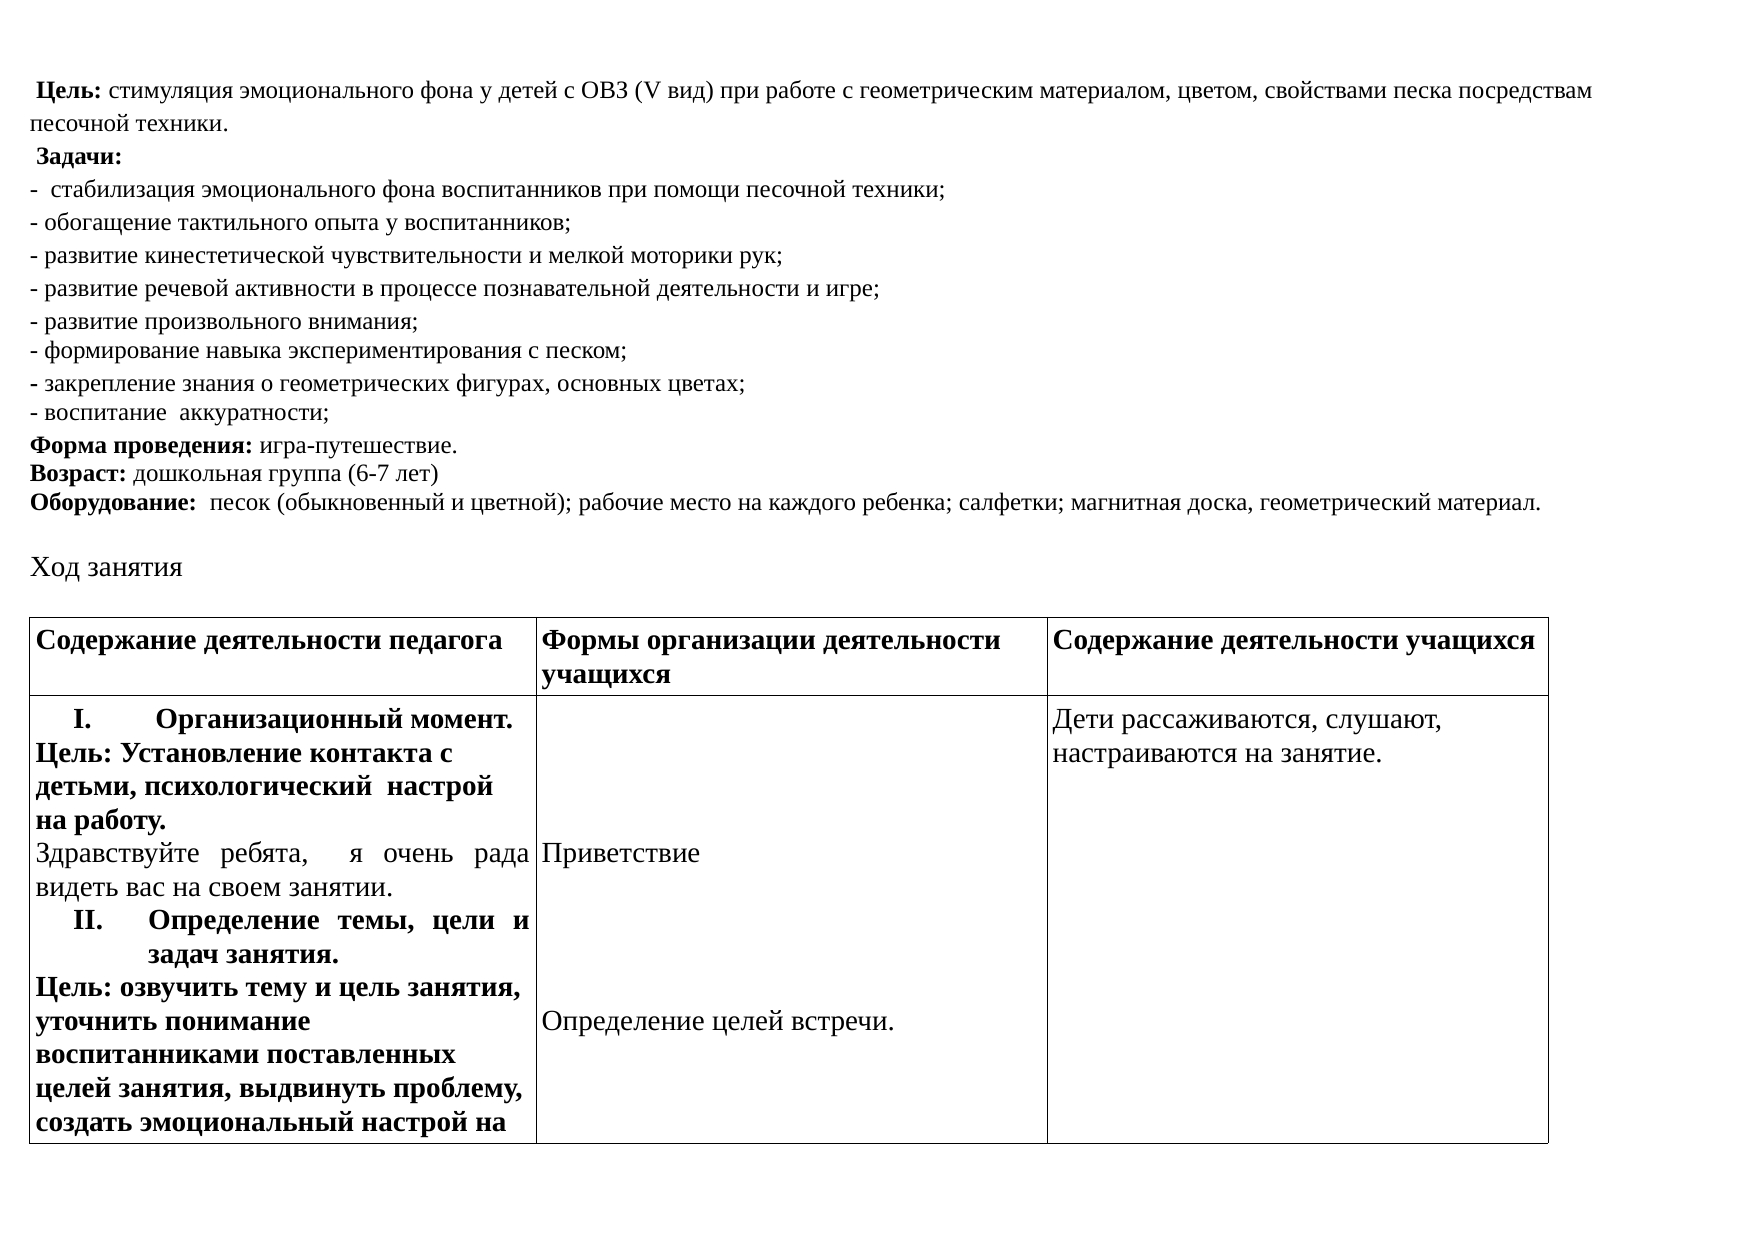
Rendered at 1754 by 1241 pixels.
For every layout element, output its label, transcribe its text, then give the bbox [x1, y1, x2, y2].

table_header Формы организации деятельности учащихся [537, 618, 1047, 695]
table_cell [1048, 696, 1548, 1143]
text Цель: стимуляция эмоционального фона у детей с ОВЗ (V вид) при работе с геометрическим материалом, цветом, свойствами песка посредствам песочной техники. [29, 75, 1679, 137]
text - закрепление знания о геометрических фигурах, основных цветах; [29, 368, 1679, 397]
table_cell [537, 696, 1047, 1143]
text Возраст: дошкольная группа (6-7 лет) [29, 458, 1679, 487]
text - стабилизация эмоционального фона воспитанников при помощи песочной техники; [29, 174, 1679, 203]
text Ход занятия [29, 549, 1679, 583]
text Оборудование: песок (обыкновенный и цветной); рабочие место на каждого ребенка; салфетки; магнитная доска, геометрический материал. [29, 487, 1679, 516]
text - обогащение тактильного опыта у воспитанников; [29, 207, 1679, 236]
table_header Содержание деятельности учащихся [1048, 618, 1548, 695]
text - развитие речевой активности в процессе познавательной деятельности и игре; [29, 273, 1679, 302]
text Форма проведения: игра-путешествие. [29, 430, 1679, 458]
text - развитие произвольного внимания; [29, 306, 1679, 335]
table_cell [30, 696, 536, 1143]
text - формирование навыка экспериментирования с песком; [29, 335, 1679, 364]
table_header Содержание деятельности педагога [30, 618, 536, 695]
text - воспитание аккуратности; [29, 397, 1679, 425]
text - развитие кинестетической чувствительности и мелкой моторики рук; [29, 240, 1679, 269]
text Задачи: [29, 141, 1679, 170]
